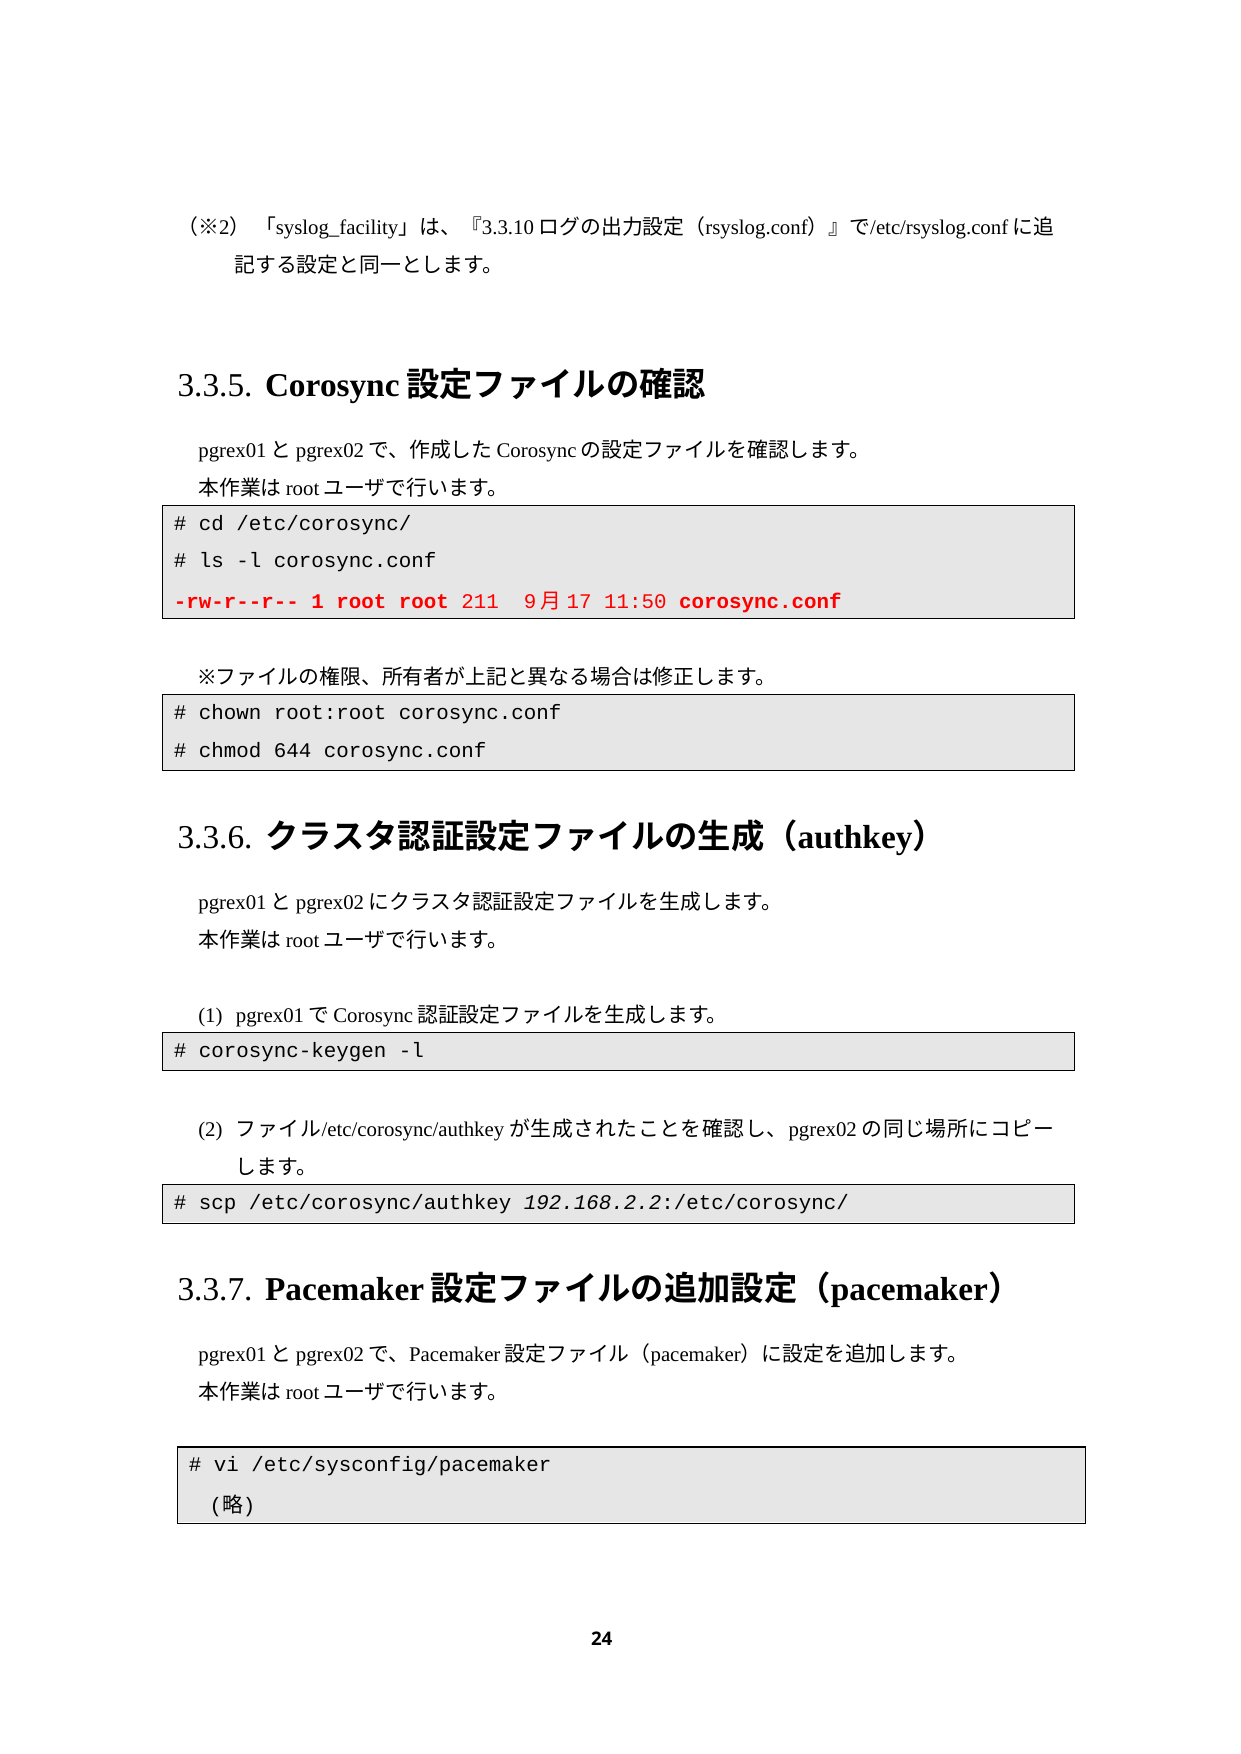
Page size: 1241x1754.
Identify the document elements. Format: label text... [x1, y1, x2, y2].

text pgrex01とpgrex02で、Pacemaker設定ファイル（pacemaker）に設定を追加します。 [177, 1334, 1054, 1371]
text ※ファイルの権限、所有者が上記と異なる場合は修正します。 [177, 657, 1054, 694]
subtitle クラスタ認証設定ファイルの生成（authkey） [177, 796, 1063, 871]
table_header # scp /etc/corosync/authkey 192.168.2.2:/etc/corosync/ [163, 1185, 1074, 1222]
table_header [178, 1448, 1085, 1522]
text pgrex01とpgrex02で、作成したCorosyncの設定ファイルを確認します。 [177, 430, 1054, 467]
text pgrex01とpgrex02にクラスタ認証設定ファイルを生成します。 [177, 882, 1054, 919]
table_header # corosync-keygen -l [163, 1033, 1074, 1070]
text （※2） 「syslog_facility」は、『3.3.10 ログの出力設定（rsyslog.conf）』で/etc/rsyslog.confに追記する設定と同一とします。 [177, 207, 1054, 282]
subtitle Pacemaker設定ファイルの追加設定（pacemaker） [177, 1248, 1063, 1323]
list ファイル/etc/corosync/authkeyが生成されたことを確認し、pgrex02の同じ場所にコピーします。 [198, 1109, 1054, 1184]
list pgrex01でCorosync認証設定ファイルを生成します。 [198, 994, 1054, 1032]
text 本作業はrootユーザで行います。 [177, 919, 1054, 957]
table_header # cd /etc/corosync/ # ls -l corosync.conf -rw-r--r-- 1 root root 211 9月 17 11:50 corosync.conf [163, 506, 1074, 618]
table_header # chown root:root corosync.conf # chmod 644 corosync.conf [163, 695, 1074, 770]
subtitle Corosync設定ファイルの確認 [177, 344, 1063, 419]
text 本作業はrootユーザで行います。 [177, 467, 1054, 505]
text 本作業はrootユーザで行います。 [177, 1371, 1054, 1409]
